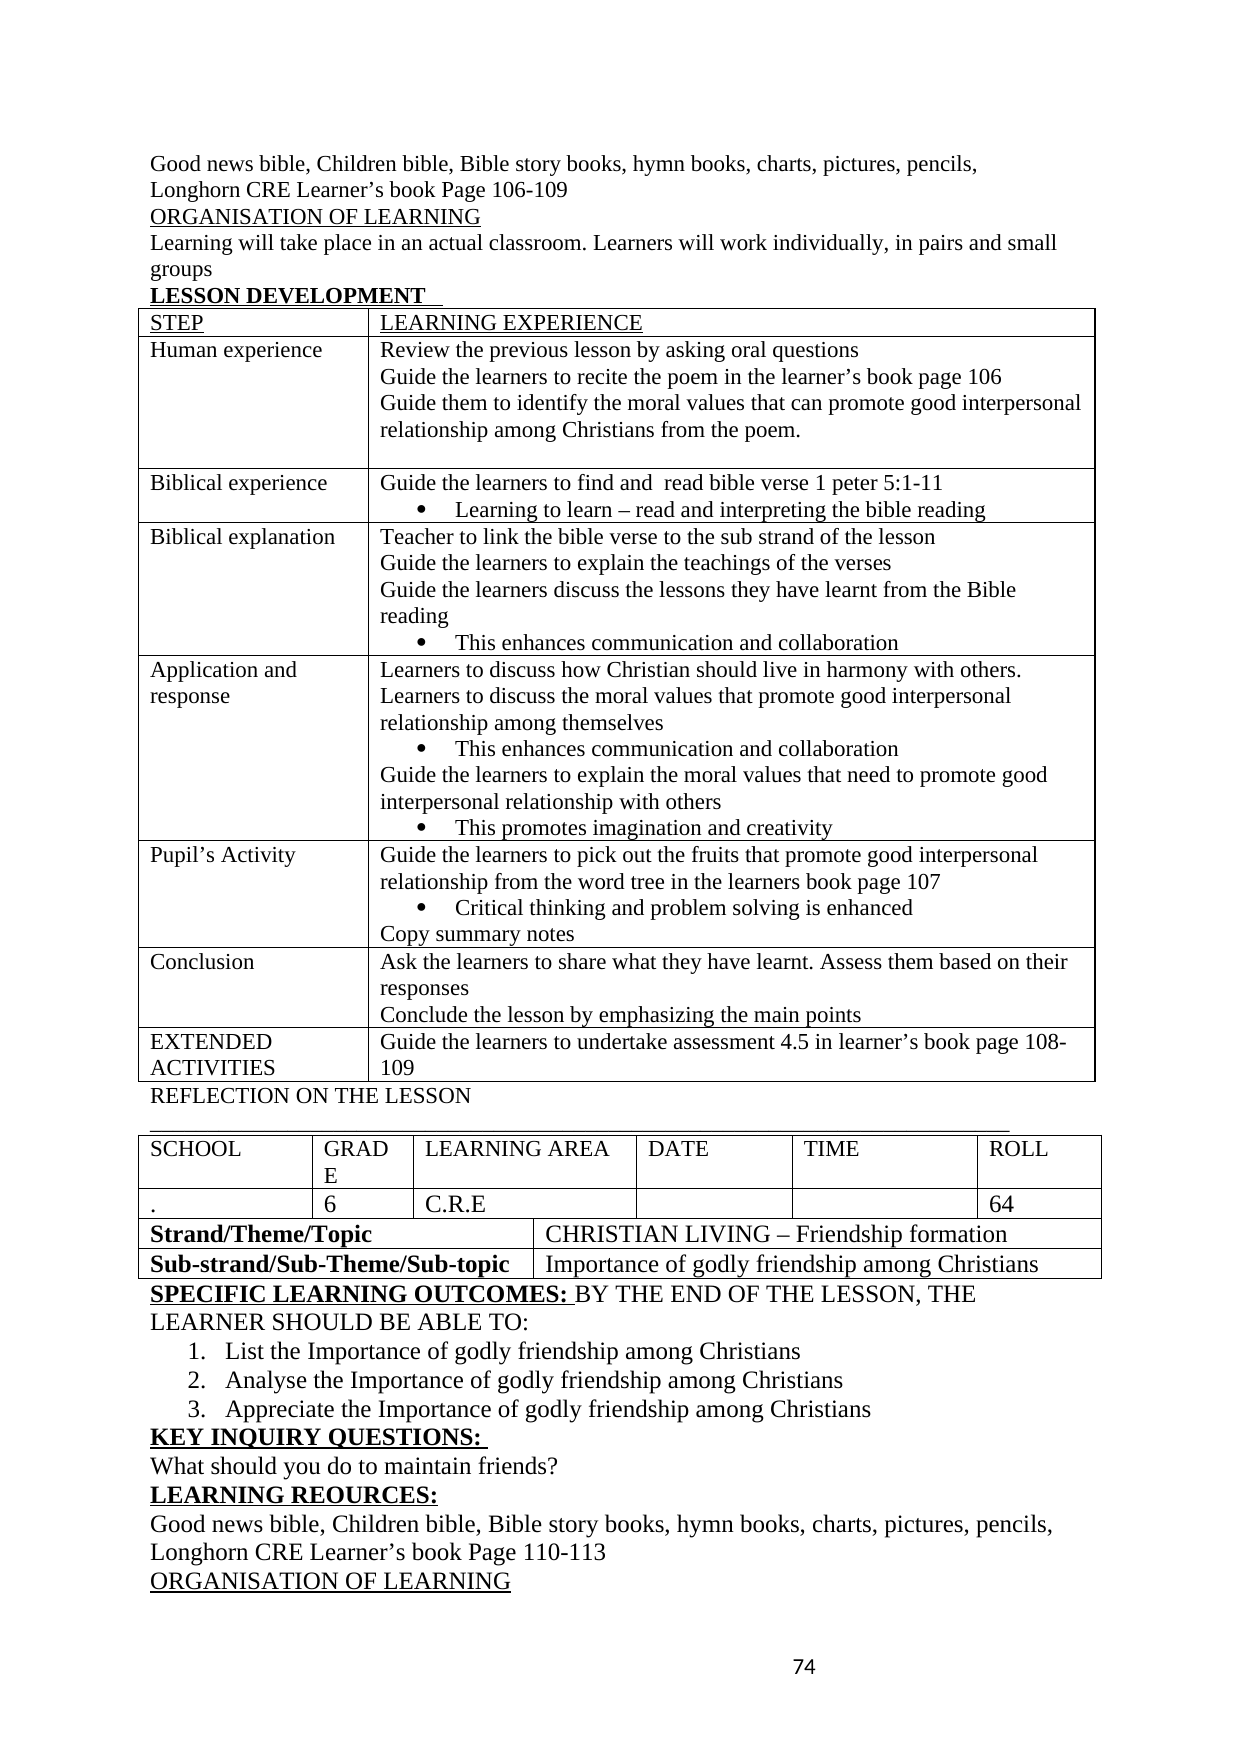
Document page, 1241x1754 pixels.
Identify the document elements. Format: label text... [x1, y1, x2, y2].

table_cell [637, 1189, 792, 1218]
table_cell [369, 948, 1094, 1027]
text Longhorn CRE Learner’s book Page 110-113 [150, 1537, 1090, 1566]
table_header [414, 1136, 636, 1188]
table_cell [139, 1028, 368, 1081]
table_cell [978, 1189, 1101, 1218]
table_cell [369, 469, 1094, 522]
list List the Importance of godly friendship among Christians [187, 1336, 1090, 1365]
text SPECIFIC LEARNING OUTCOMES: BY THE END OF THE LESSON, THE LEARNER SHOULD BE ABLE TO: [150, 1279, 1090, 1336]
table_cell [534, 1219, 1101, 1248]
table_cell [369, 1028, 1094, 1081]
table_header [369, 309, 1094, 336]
text ORGANISATION OF LEARNING [150, 1566, 1090, 1595]
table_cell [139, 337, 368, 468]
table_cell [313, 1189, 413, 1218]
text ___________________________________________________________________________ [150, 1108, 1090, 1134]
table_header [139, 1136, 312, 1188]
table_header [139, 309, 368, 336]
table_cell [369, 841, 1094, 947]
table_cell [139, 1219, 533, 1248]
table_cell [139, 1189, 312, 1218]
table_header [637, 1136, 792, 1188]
text REFLECTION ON THE LESSON [150, 1082, 1090, 1108]
text ORGANISATION OF LEARNING [150, 203, 1090, 229]
text What should you do to maintain friends? [150, 1451, 1090, 1480]
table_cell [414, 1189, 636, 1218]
text LESSON DEVELOPMENT [150, 282, 1090, 308]
text Good news bible, Children bible, Bible story books, hymn books, charts, pictures, pencils, [150, 1509, 1090, 1537]
text Longhorn CRE Learner’s book Page 106-109 [150, 176, 1090, 203]
text Learning will take place in an actual classroom. Learners will work individually, in pairs and small groups [150, 229, 1090, 282]
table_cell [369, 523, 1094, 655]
list Appreciate the Importance of godly friendship among Christians [187, 1394, 1090, 1422]
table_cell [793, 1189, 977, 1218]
list Analyse the Importance of godly friendship among Christians [187, 1365, 1090, 1394]
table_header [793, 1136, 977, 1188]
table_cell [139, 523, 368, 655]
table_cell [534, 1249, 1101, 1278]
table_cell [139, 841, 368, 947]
text LEARNING REOURCES: [150, 1480, 1090, 1509]
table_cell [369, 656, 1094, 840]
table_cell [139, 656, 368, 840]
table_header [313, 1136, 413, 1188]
text Good news bible, Children bible, Bible story books, hymn books, charts, pictures, pencils, [150, 150, 1090, 176]
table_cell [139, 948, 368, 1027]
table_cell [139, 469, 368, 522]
text KEY INQUIRY QUESTIONS: [150, 1422, 1090, 1451]
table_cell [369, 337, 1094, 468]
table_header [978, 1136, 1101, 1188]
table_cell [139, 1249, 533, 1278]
